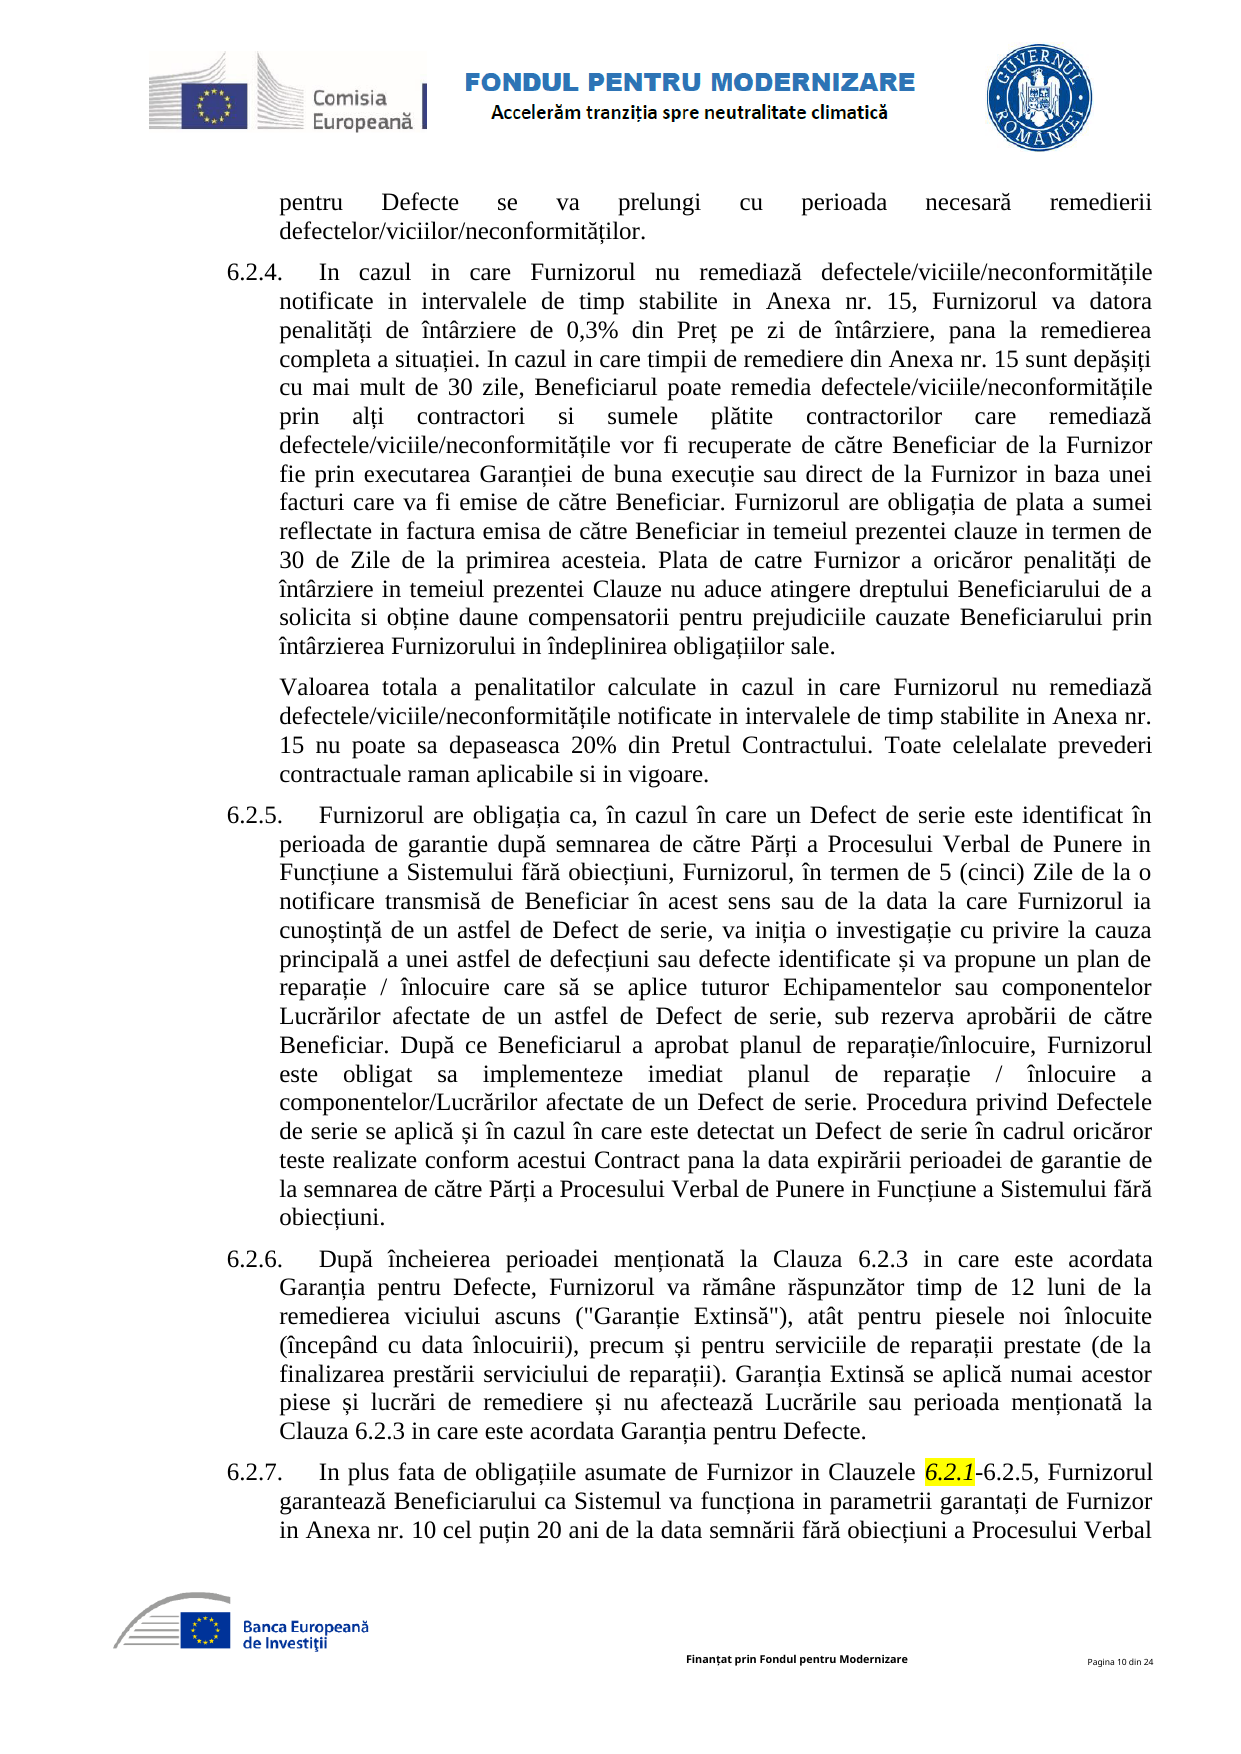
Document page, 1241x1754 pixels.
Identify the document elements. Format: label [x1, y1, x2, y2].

picture [136, 27, 1108, 159]
